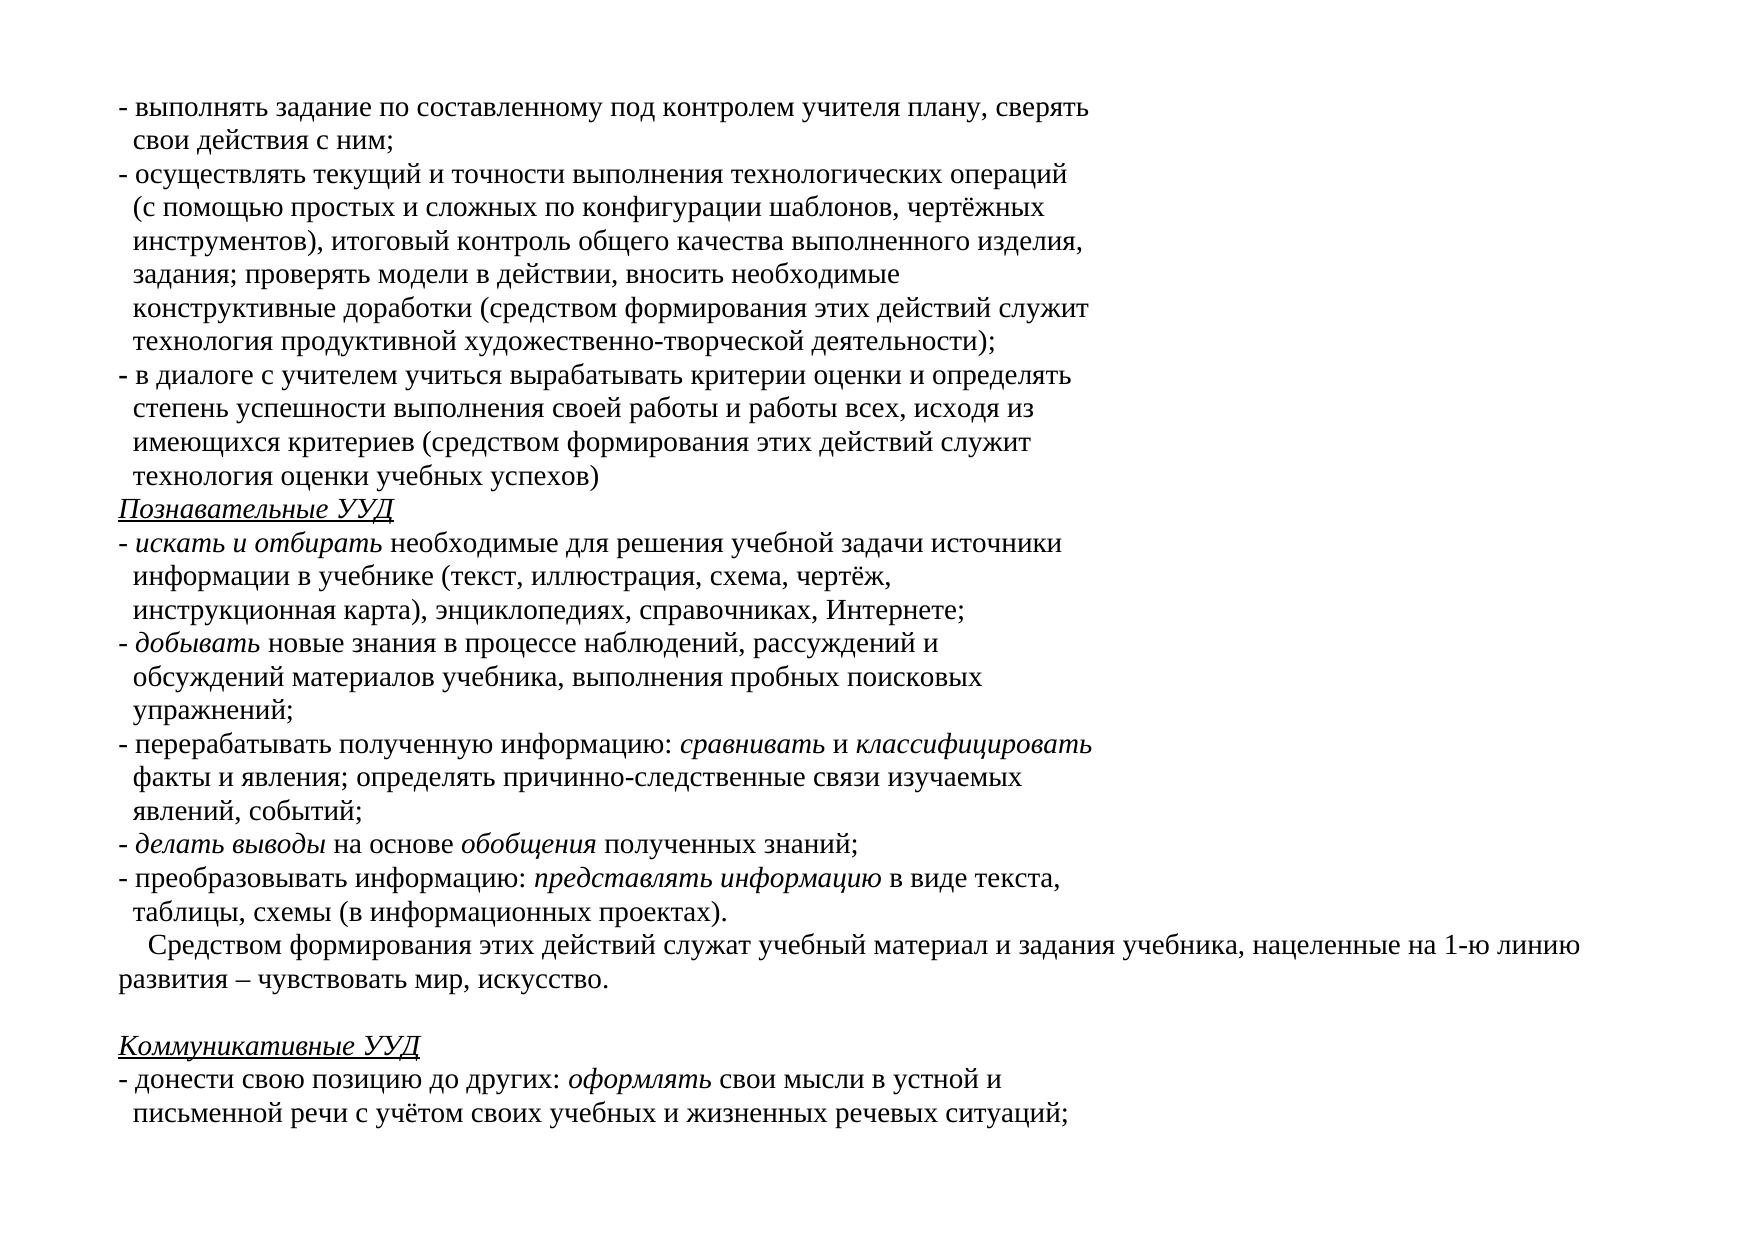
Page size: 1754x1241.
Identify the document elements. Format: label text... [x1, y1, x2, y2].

text письменной речи с учётом своих учебных и жизненных речевых ситуаций; [118, 1095, 1636, 1128]
text технология продуктивной художественно-творческой деятельности); [118, 323, 1636, 357]
text инструкционная карта), энциклопедиях, справочниках, Интернете; [118, 592, 1636, 625]
text - осуществлять текущий и точности выполнения технологических операций [118, 156, 1636, 189]
text (с помощью простых и сложных по конфигурации шаблонов, чертёжных [118, 189, 1636, 223]
text конструктивные доработки (средством формирования этих действий служит [118, 290, 1636, 323]
text Познавательные УУД [118, 491, 1636, 525]
text свои действия с ним; [118, 122, 1636, 156]
text явлений, событий; [118, 793, 1636, 827]
text - делать выводы на основе обобщения полученных знаний; [118, 827, 1636, 860]
text Средством формирования этих действий служат учебный материал и задания учебника, нацеленные на 1-ю линию развития – чувствовать мир, искусство. [118, 927, 1636, 994]
text факты и явления; определять причинно-следственные связи изучаемых [118, 759, 1636, 793]
text степень успешности выполнения своей работы и работы всех, исходя из [118, 391, 1636, 424]
text - искать и отбирать необходимые для решения учебной задачи источники [118, 525, 1636, 558]
text Коммуникативные УУД [118, 1028, 1636, 1061]
text - перерабатывать полученную информацию: сравнивать и классифицировать [118, 726, 1636, 759]
text задания; проверять модели в действии, вносить необходимые [118, 256, 1636, 290]
text - добывать новые знания в процессе наблюдений, рассуждений и [118, 625, 1636, 659]
text упражнений; [118, 692, 1636, 726]
text инструментов), итоговый контроль общего качества выполненного изделия, [118, 223, 1636, 256]
text - преобразовывать информацию: представлять информацию в виде текста, [118, 860, 1636, 894]
text - донести свою позицию до других: оформлять свои мысли в устной и [118, 1061, 1636, 1095]
text - в диалоге с учителем учиться вырабатывать критерии оценки и определять [118, 357, 1636, 391]
text - выполнять задание по составленному под контролем учителя плану, сверять [118, 89, 1636, 122]
text обсуждений материалов учебника, выполнения пробных поисковых [118, 659, 1636, 692]
text таблицы, схемы (в информационных проектах). [118, 894, 1636, 927]
text технология оценки учебных успехов) [118, 458, 1636, 491]
text информации в учебнике (текст, иллюстрация, схема, чертёж, [118, 558, 1636, 592]
text имеющихся критериев (средством формирования этих действий служит [118, 424, 1636, 458]
